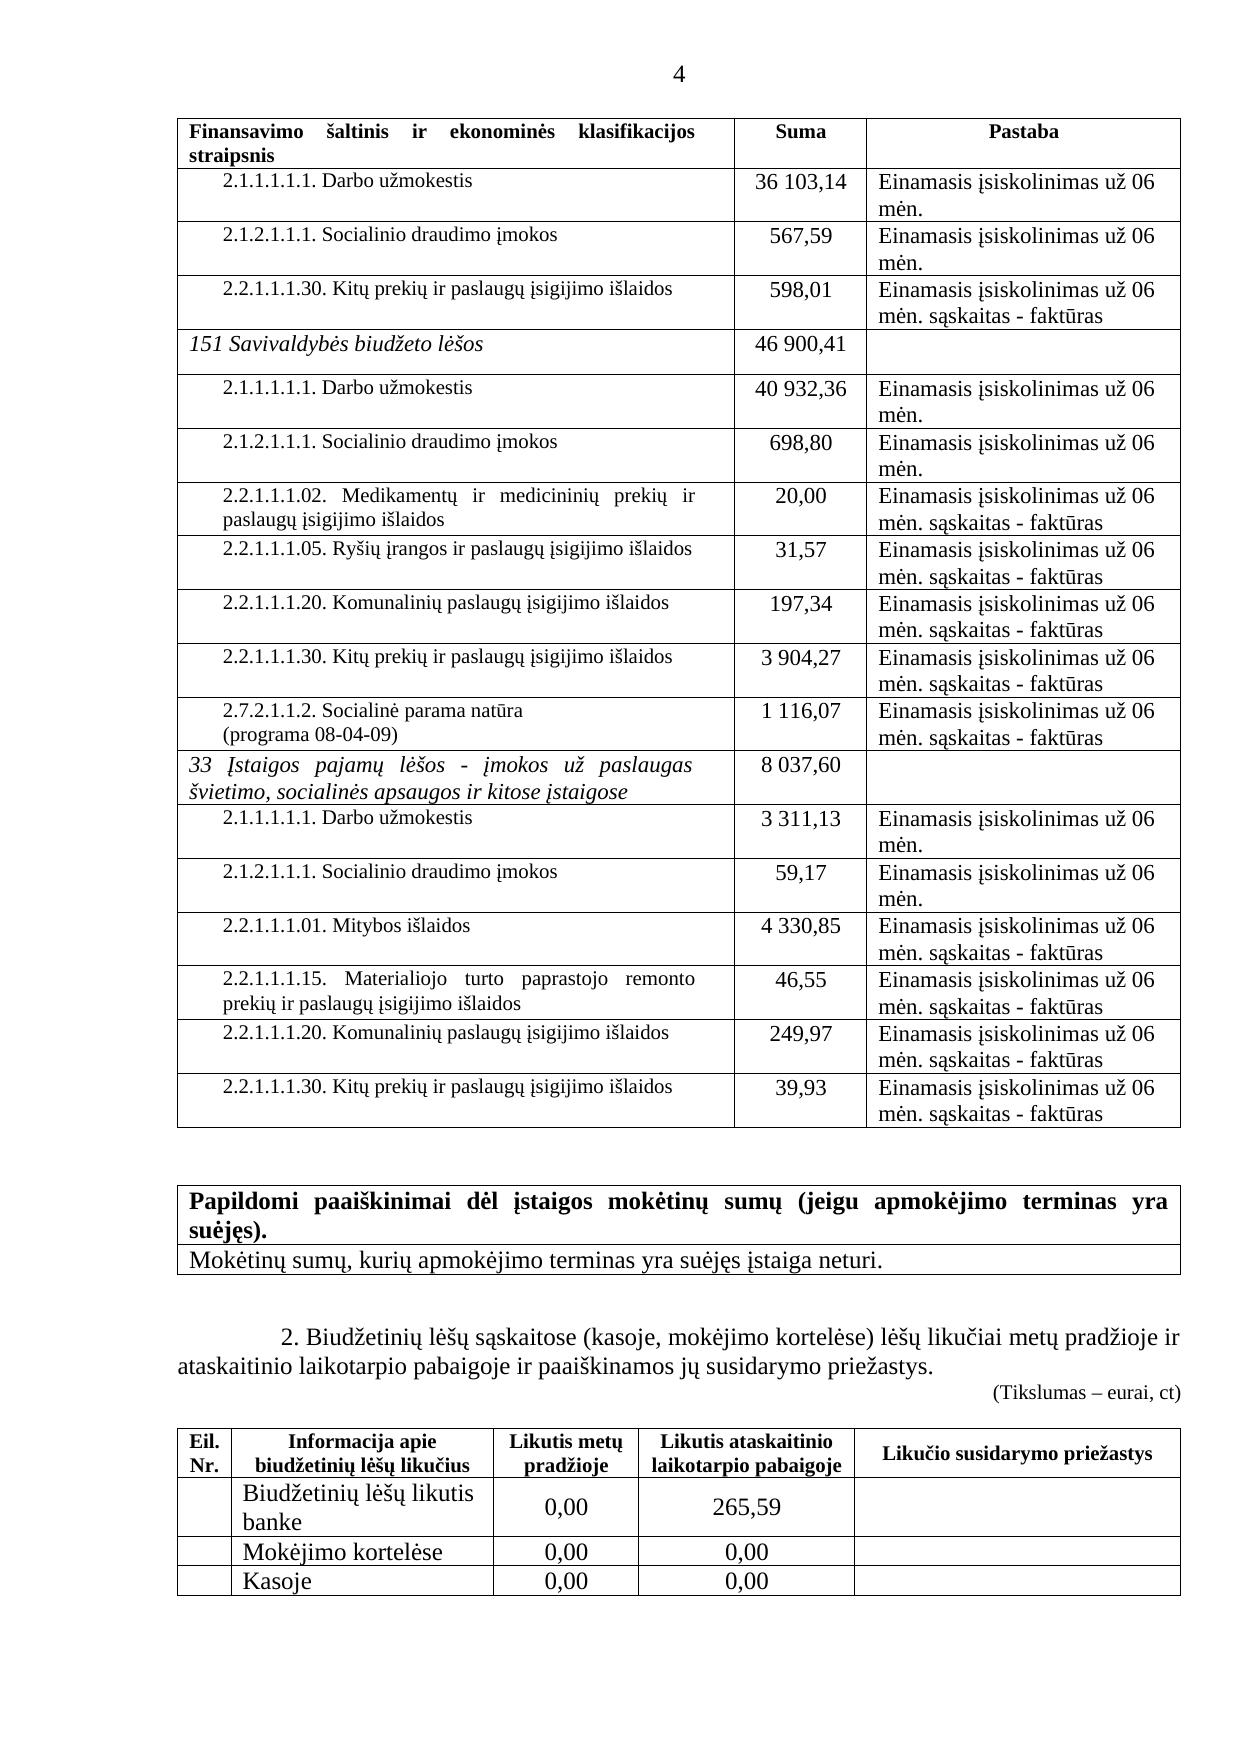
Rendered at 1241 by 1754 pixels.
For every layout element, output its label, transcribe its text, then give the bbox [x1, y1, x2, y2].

table_cell Einamasis įsiskolinimas už 06 mėn. sąskaitas - faktūras [867, 536, 1180, 589]
table_cell [707, 590, 734, 643]
table_cell Einamasis įsiskolinimas už 06 mėn. sąskaitas - faktūras [867, 966, 1180, 1019]
table_cell [178, 1020, 211, 1073]
table_cell Einamasis įsiskolinimas už 06 mėn. sąskaitas - faktūras [867, 483, 1180, 535]
table_cell [707, 966, 734, 1019]
table_cell Einamasis įsiskolinimas už 06 mėn. sąskaitas - faktūras [867, 590, 1180, 643]
table_cell 249,97 [735, 1020, 866, 1073]
table_cell Einamasis įsiskolinimas už 06 mėn. sąskaitas - faktūras [867, 698, 1180, 750]
table_cell [178, 1566, 231, 1595]
table_cell 0,00 [639, 1566, 854, 1595]
table_cell 2.2.1.1.1.30. Kitų prekių ir paslaugų įsigijimo išlaidos [211, 644, 707, 697]
table_cell 46,55 [735, 966, 866, 1019]
table_cell 2.2.1.1.1.30. Kitų prekių ir paslaugų įsigijimo išlaidos [211, 1074, 707, 1127]
table_cell [178, 222, 211, 275]
table_cell [178, 644, 211, 697]
table_cell [707, 330, 734, 374]
table_cell [867, 330, 1180, 374]
table_cell [855, 1566, 1180, 1595]
table_cell [867, 751, 1180, 804]
table_header Finansavimo šaltinis ir ekonominės klasifikacijos straipsnis [178, 119, 707, 167]
table_cell [707, 222, 734, 275]
list Biudžetinių lėšų sąskaitose (kasoje, mokėjimo kortelėse) lėšų likučiai metų pradžioje ir ataskaitinio laikotarpio pabaigoje ir paaiškinamos jų susidarymo priežastys. [177, 1322, 1181, 1380]
table_cell 2.1.1.1.1.1. Darbo užmokestis [211, 805, 707, 858]
table_cell Einamasis įsiskolinimas už 06 mėn. sąskaitas - faktūras [867, 1074, 1180, 1127]
table_cell 2.2.1.1.1.20. Komunalinių paslaugų įsigijimo išlaidos [211, 1020, 707, 1073]
table_cell 0,00 [494, 1566, 638, 1595]
table_cell Einamasis įsiskolinimas už 06 mėn. sąskaitas - faktūras [867, 1020, 1180, 1073]
table_cell 598,01 [735, 276, 866, 329]
table_cell 265,59 [639, 1478, 854, 1536]
table_cell 40 932,36 [735, 375, 866, 428]
table_cell [707, 375, 734, 428]
table_cell 197,34 [735, 590, 866, 643]
table_cell [707, 1074, 734, 1127]
table_cell 4 330,85 [735, 913, 866, 965]
table_cell [178, 429, 211, 482]
table_cell Einamasis įsiskolinimas už 06 mėn. [867, 169, 1180, 221]
table_cell [707, 429, 734, 482]
table_cell 2.1.1.1.1.1. Darbo užmokestis [211, 375, 707, 428]
table_cell [707, 751, 734, 804]
table_cell 59,17 [735, 859, 866, 912]
table_cell [178, 966, 211, 1019]
table_header Pastaba [867, 119, 1180, 167]
table_cell 2.1.1.1.1.1. Darbo užmokestis [211, 169, 707, 221]
table_header [707, 119, 734, 167]
table_cell Einamasis įsiskolinimas už 06 mėn. [867, 222, 1180, 275]
table_cell [707, 698, 734, 750]
table_cell 2.7.2.1.1.2. Socialinė parama natūra (programa 08-04-09) [211, 698, 707, 750]
table_cell 698,80 [735, 429, 866, 482]
table_cell [178, 483, 211, 535]
table_cell 1 116,07 [735, 698, 866, 750]
table_cell [707, 805, 734, 858]
table_cell [178, 276, 211, 329]
table_cell 31,57 [735, 536, 866, 589]
table_cell 20,00 [735, 483, 866, 535]
table_header Suma [735, 119, 866, 167]
table_cell Einamasis įsiskolinimas už 06 mėn. [867, 375, 1180, 428]
table_cell [178, 1074, 211, 1127]
table_cell 0,00 [494, 1537, 638, 1565]
table_cell [178, 698, 211, 750]
table_cell [178, 590, 211, 643]
table_cell 2.1.2.1.1.1. Socialinio draudimo įmokos [211, 859, 707, 912]
table_cell [707, 169, 734, 221]
table_cell [178, 805, 211, 858]
table_header Informacija apie biudžetinių lėšų likučius [232, 1429, 493, 1477]
table_cell Einamasis įsiskolinimas už 06 mėn. sąskaitas - faktūras [867, 276, 1180, 329]
table_cell [707, 276, 734, 329]
table_cell [178, 1478, 231, 1536]
table_cell 46 900,41 [735, 330, 866, 374]
table_cell 0,00 [494, 1478, 638, 1536]
table_cell [707, 1020, 734, 1073]
table_cell 39,93 [735, 1074, 866, 1127]
table_cell Mokėjimo kortelėse [232, 1537, 493, 1565]
table_cell Kasoje [232, 1566, 493, 1595]
table_cell [178, 1537, 231, 1565]
table_cell 2.1.2.1.1.1. Socialinio draudimo įmokos [211, 429, 707, 482]
table_cell Einamasis įsiskolinimas už 06 mėn. [867, 429, 1180, 482]
table_cell 2.2.1.1.1.02. Medikamentų ir medicininių prekių ir paslaugų įsigijimo išlaidos [211, 483, 707, 535]
table_header Papildomi paaiškinimai dėl įstaigos mokėtinų sumų (jeigu apmokėjimo terminas yra suėjęs). [178, 1186, 1180, 1244]
table_cell Einamasis įsiskolinimas už 06 mėn. sąskaitas - faktūras [867, 913, 1180, 965]
table_cell Biudžetinių lėšų likutis banke [232, 1478, 493, 1536]
table_cell 36 103,14 [735, 169, 866, 221]
table_cell [178, 375, 211, 428]
table_cell 33 Įstaigos pajamų lėšos - įmokos už paslaugas švietimo, socialinės apsaugos ir kitose įstaigose [178, 751, 707, 804]
table_cell 3 311,13 [735, 805, 866, 858]
table_cell 2.1.2.1.1.1. Socialinio draudimo įmokos [211, 222, 707, 275]
text (Tikslumas – eurai, ct) [177, 1380, 1181, 1404]
table_cell [178, 536, 211, 589]
table_cell 2.2.1.1.1.15. Materialiojo turto paprastojo remonto prekių ir paslaugų įsigijimo išlaidos [211, 966, 707, 1019]
table_cell [707, 536, 734, 589]
table_cell [178, 913, 211, 965]
table_header Likučio susidarymo priežastys [855, 1429, 1180, 1477]
table_cell [707, 859, 734, 912]
table_cell 2.2.1.1.1.01. Mitybos išlaidos [211, 913, 707, 965]
table_cell [707, 913, 734, 965]
table_cell [707, 644, 734, 697]
table_cell 8 037,60 [735, 751, 866, 804]
table_cell [855, 1478, 1180, 1536]
table_cell [707, 483, 734, 535]
table_cell 2.2.1.1.1.05. Ryšių įrangos ir paslaugų įsigijimo išlaidos [211, 536, 707, 589]
table_cell [178, 169, 211, 221]
table_cell Einamasis įsiskolinimas už 06 mėn. [867, 859, 1180, 912]
table_cell 0,00 [639, 1537, 854, 1565]
table_header Eil. Nr. [178, 1429, 231, 1477]
table_header Likutis metų pradžioje [494, 1429, 638, 1477]
table_cell Einamasis įsiskolinimas už 06 mėn. sąskaitas - faktūras [867, 644, 1180, 697]
table_cell [855, 1537, 1180, 1565]
table_header Likutis ataskaitinio laikotarpio pabaigoje [639, 1429, 854, 1477]
table_cell 3 904,27 [735, 644, 866, 697]
table_cell 2.2.1.1.1.30. Kitų prekių ir paslaugų įsigijimo išlaidos [211, 276, 707, 329]
table_cell [178, 859, 211, 912]
table_cell 151 Savivaldybės biudžeto lėšos [178, 330, 707, 374]
table_cell Einamasis įsiskolinimas už 06 mėn. [867, 805, 1180, 858]
table_cell 567,59 [735, 222, 866, 275]
table_cell 2.2.1.1.1.20. Komunalinių paslaugų įsigijimo išlaidos [211, 590, 707, 643]
table_cell Mokėtinų sumų, kurių apmokėjimo terminas yra suėjęs įstaiga neturi. [178, 1245, 1180, 1273]
